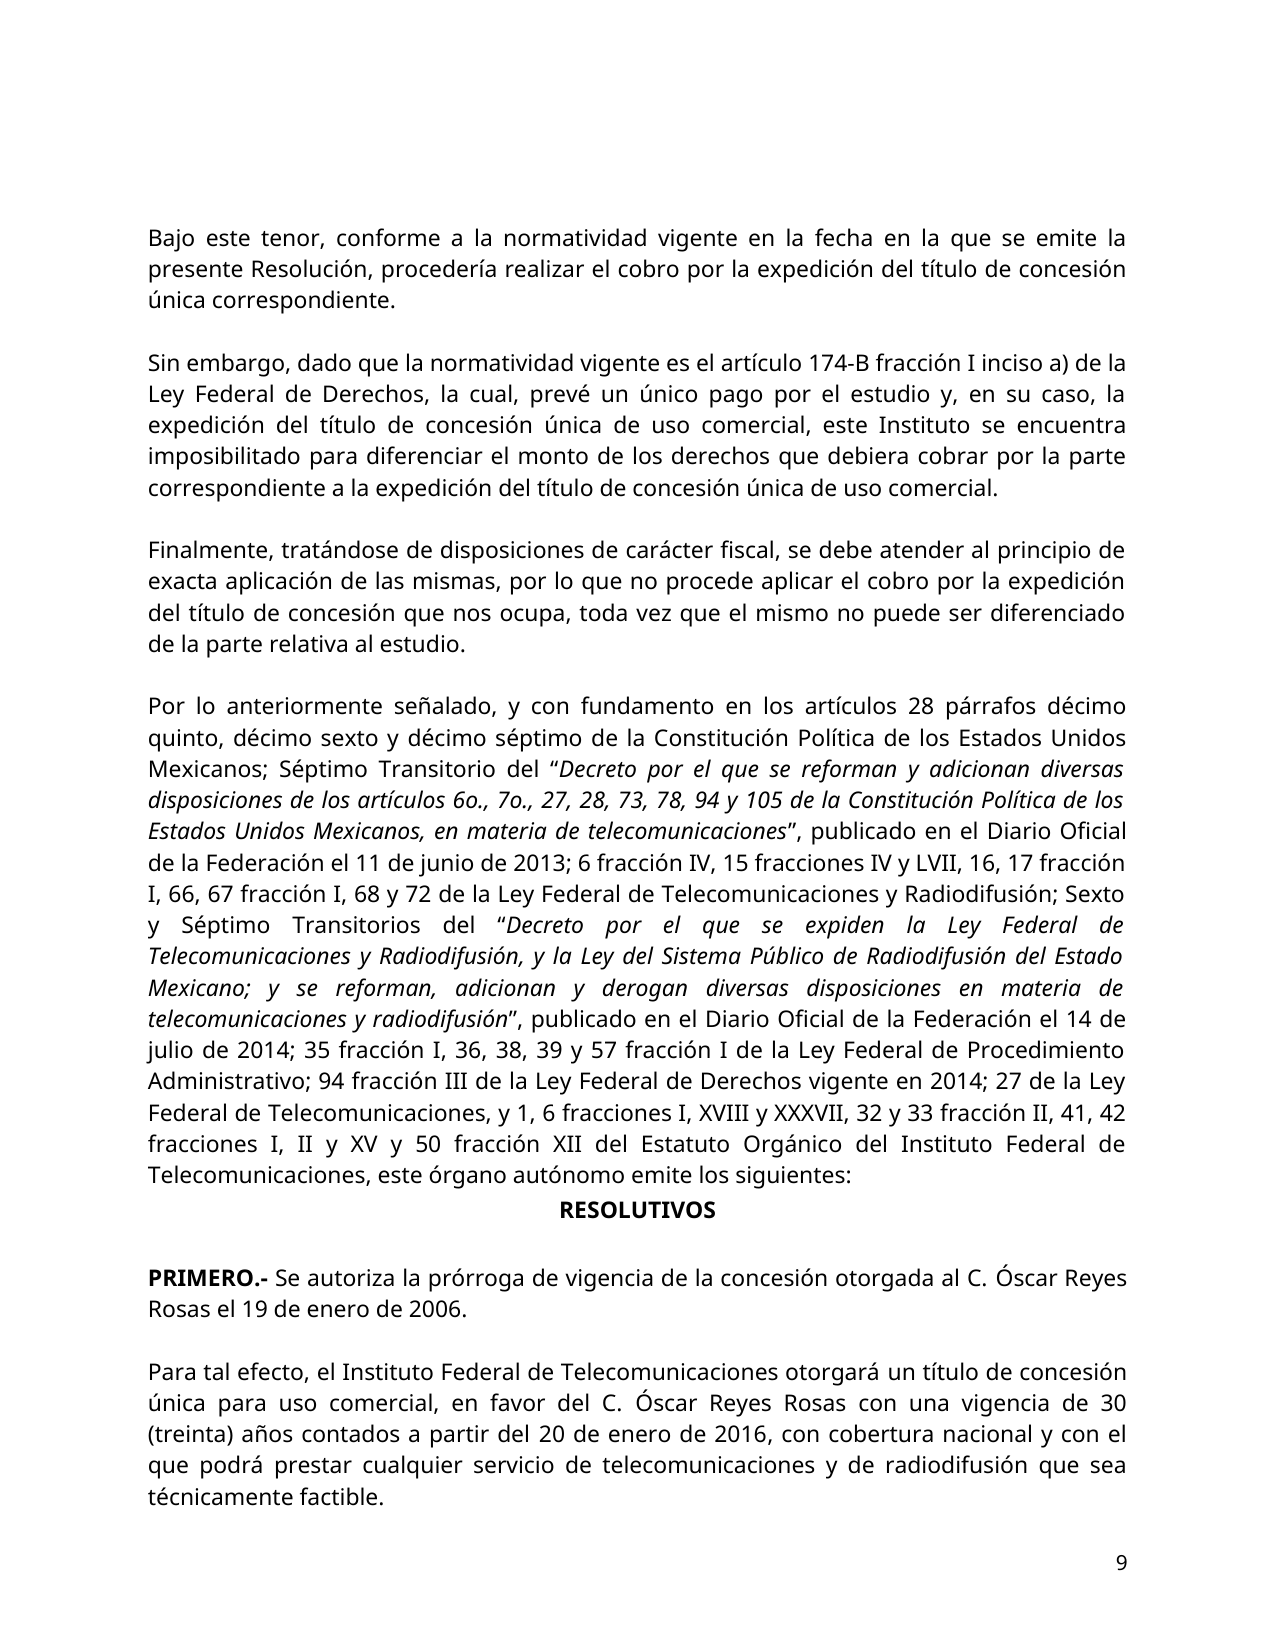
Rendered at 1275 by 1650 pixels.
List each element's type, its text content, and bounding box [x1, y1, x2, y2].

text PRIMERO.- Se autoriza la prórroga de vigencia de la concesión otorgada al C. Óscar Reyes Rosas el 19 de enero de 2006. [148, 1262, 1127, 1324]
text Finalmente, tratándose de disposiciones de carácter fiscal, se debe atender al principio de exacta aplicación de las mismas, por lo que no procede aplicar el cobro por la expedición del título de concesión que nos ocupa, toda vez que el mismo no puede ser diferenciado de la parte relativa al estudio. [148, 534, 1127, 659]
subtitle RESOLUTIVOS [148, 1194, 1127, 1226]
text Bajo este tenor, conforme a la normatividad vigente en la fecha en la que se emite la presente Resolución, procedería realizar el cobro por la expedición del título de concesión única correspondiente. [148, 222, 1127, 315]
text Sin embargo, dado que la normatividad vigente es el artículo 174-B fracción I inciso a) de la Ley Federal de Derechos, la cual, prevé un único pago por el estudio y, en su caso, la expedición del título de concesión única de uso comercial, este Instituto se encuentra imposibilitado para diferenciar el monto de los derechos que debiera cobrar por la parte correspondiente a la expedición del título de concesión única de uso comercial. [148, 347, 1127, 503]
text Por lo anteriormente señalado, y con fundamento en los artículos 28 párrafos décimo quinto, décimo sexto y décimo séptimo de la Constitución Política de los Estados Unidos Mexicanos; Séptimo Transitorio del “Decreto por el que se reforman y adicionan diversas disposiciones de los artículos 6o., 7o., 27, 28, 73, 78, 94 y 105 de la Constitución Política de los Estados Unidos Mexicanos, en materia de telecomunicaciones”, publicado en el Diario Oficial de la Federación el 11 de junio de 2013; 6 fracción IV, 15 fracciones IV y LVII, 16, 17 fracción I, 66, 67 fracción I, 68 y 72 de la Ley Federal de Telecomunicaciones y Radiodifusión; Sexto y Séptimo Transitorios del “Decreto por el que se expiden la Ley Federal de Telecomunicaciones y Radiodifusión, y la Ley del Sistema Público de Radiodifusión del Estado Mexicano; y se reforman, adicionan y derogan diversas disposiciones en materia de telecomunicaciones y radiodifusión”, publicado en el Diario Oficial de la Federación el 14 de julio de 2014; 35 fracción I, 36, 38, 39 y 57 fracción I de la Ley Federal de Procedimiento Administrativo; 94 fracción III de la Ley Federal de Derechos vigente en 2014; 27 de la Ley Federal de Telecomunicaciones, y 1, 6 fracciones I, XVIII y XXXVII, 32 y 33 fracción II, 41, 42 fracciones I, II y XV y 50 fracción XII del Estatuto Orgánico del Instituto Federal de Telecomunicaciones, este órgano autónomo emite los siguientes: [148, 690, 1127, 1190]
text Para tal efecto, el Instituto Federal de Telecomunicaciones otorgará un título de concesión única para uso comercial, en favor del C. Óscar Reyes Rosas con una vigencia de 30 (treinta) años contados a partir del 20 de enero de 2016, con cobertura nacional y con el que podrá prestar cualquier servicio de telecomunicaciones y de radiodifusión que sea técnicamente factible. [148, 1355, 1127, 1512]
